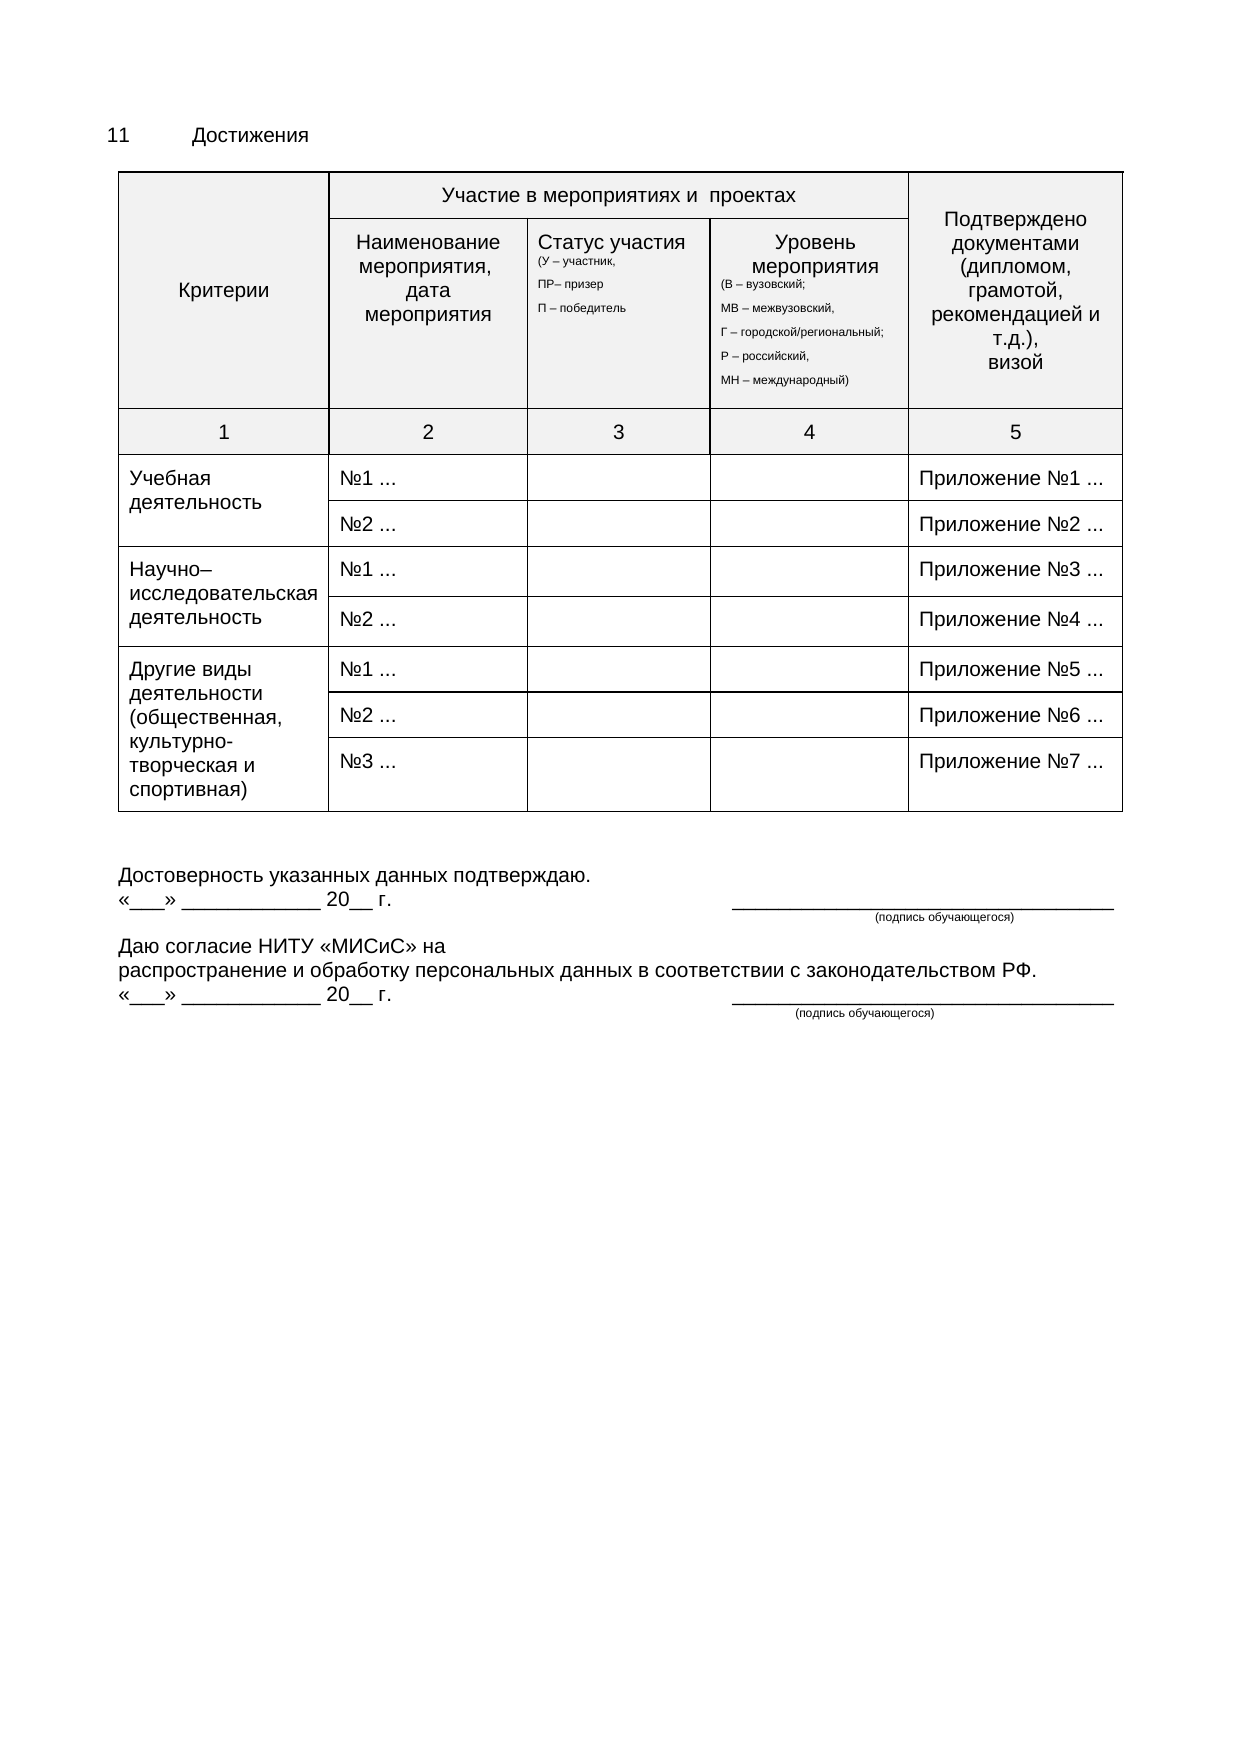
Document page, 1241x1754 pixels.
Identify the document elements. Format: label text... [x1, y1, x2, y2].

table_cell №1 ... [329, 547, 527, 596]
table_cell Приложение №6 ... [909, 693, 1122, 737]
table_cell [528, 501, 710, 546]
table_cell [711, 547, 908, 596]
table_header Участие в мероприятиях и проектах [330, 173, 908, 218]
table_cell [528, 693, 710, 737]
table_cell Статус участия (У – участник, ПР– призер П – победитель [528, 219, 709, 408]
table_cell Учебная деятельность [119, 455, 328, 546]
table_cell [711, 455, 908, 500]
table_cell №3 ... [329, 738, 527, 811]
table_cell №2 ... [329, 693, 527, 737]
table_cell Научно–исследовательская деятельность [119, 547, 328, 646]
text (подпись обучающегося) [118, 1006, 1122, 1030]
text Даю согласие НИТУ «МИСиС» на распространение и обработку персональных данных в соответствии с законодательством РФ. «___» ____________ 20__ г. _________________________________ [118, 934, 1122, 1006]
table_cell [711, 738, 908, 811]
table_cell Приложение №3 ... [909, 547, 1122, 596]
table_cell [711, 647, 908, 691]
table_cell Приложение №4 ... [909, 597, 1122, 646]
table_cell Приложение №1 ... [909, 455, 1122, 500]
text (подпись обучающегося) [793, 910, 1122, 934]
table_cell 3 [528, 409, 709, 454]
table_cell 2 [330, 409, 527, 454]
table_cell Другие виды деятельности (общественная, культурно- творческая и спортивная) [119, 647, 328, 811]
table_cell [528, 547, 710, 596]
table_cell 1 [119, 409, 328, 454]
table_cell [528, 738, 710, 811]
table_cell [711, 693, 908, 737]
table_cell №2 ... [329, 597, 527, 646]
table_header Критерии [119, 173, 328, 408]
table_cell Приложение №5 ... [909, 647, 1122, 691]
table_cell Уровень мероприятия (В – вузовский; МВ – межвузовский, Г – городской/региональный; Р – российский, МН – международный) [711, 219, 908, 408]
table_cell Приложение №2 ... [909, 501, 1122, 546]
table_header Подтверждено документами (дипломом, грамотой, рекомендацией и т.д.), визой [909, 173, 1122, 408]
table_cell 5 [909, 409, 1122, 454]
text Достоверность указанных данных подтверждаю. «___» ____________ 20__ г. _________________________________ [118, 862, 1122, 910]
table_cell [528, 455, 710, 500]
table_cell [711, 501, 908, 546]
table_cell [528, 597, 710, 646]
table_cell [528, 647, 710, 691]
table_cell [711, 597, 908, 646]
table_cell №1 ... [329, 455, 527, 500]
table_cell №1 ... [329, 647, 527, 691]
table_cell №2 ... [329, 501, 527, 546]
list Достижения [118, 123, 1122, 147]
table_cell Приложение №7 ... [909, 738, 1122, 811]
table_cell 4 [711, 409, 908, 454]
table_cell Наименование мероприятия, дата мероприятия [330, 219, 527, 408]
